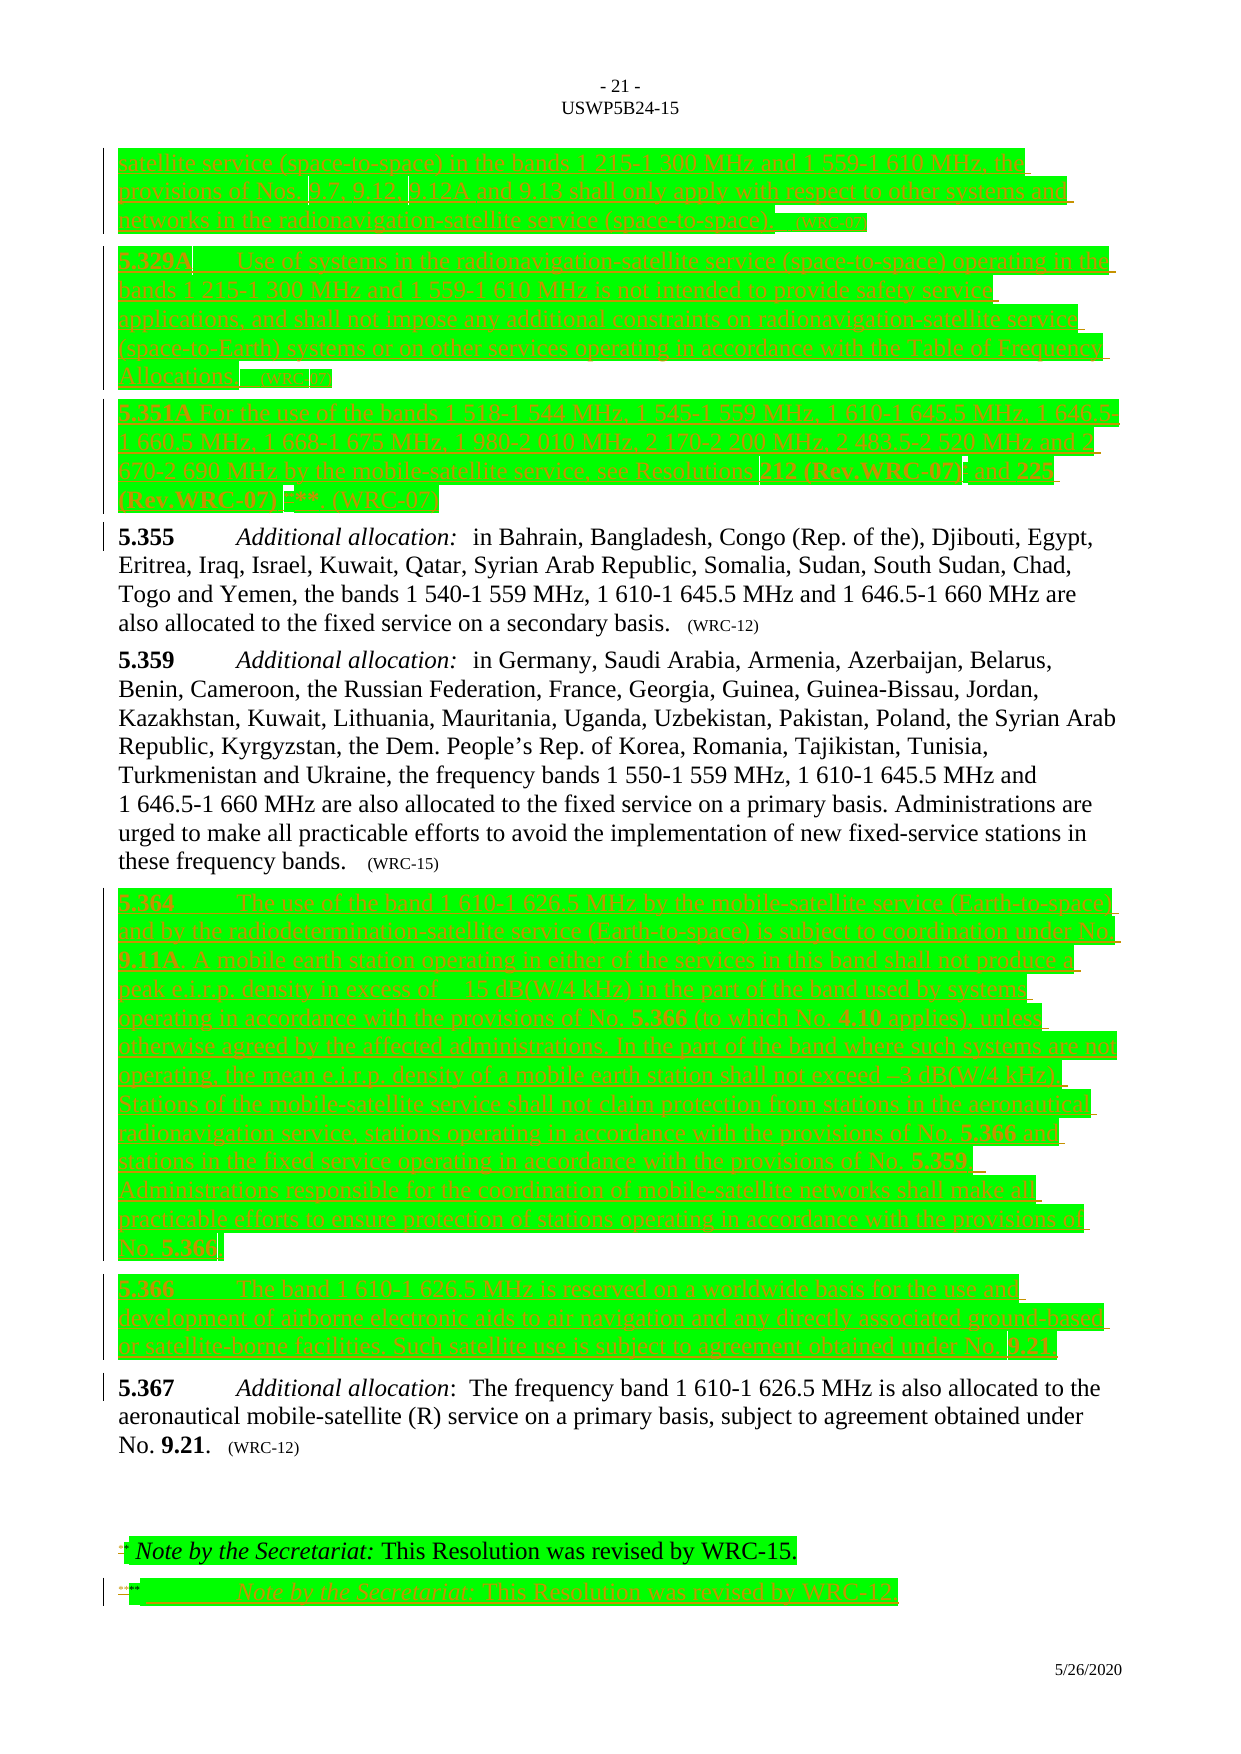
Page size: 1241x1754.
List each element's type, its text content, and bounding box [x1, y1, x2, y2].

text 5.359 Additional allocation: in Germany, Saudi Arabia, Armenia, Azerbaijan, Belarus, Benin, Cameroon, the Russian Federation, France, Georgia, Guinea, Guinea-Bissau, Jordan, Kazakhstan, Kuwait, Lithuania, Mauritania, Uganda, Uzbekistan, Pakistan, Poland, the Syrian Arab Republic, Kyrgyzstan, the Dem. People’s Rep. of Korea, Romania, Tajikistan, Tunisia, Turkmenistan and Ukraine, the frequency bands 1 550-1 559 MHz, 1 610-1 645.5 MHz and 1 646.5-1 660 MHz are also allocated to the fixed service on a primary basis. Administrations are urged to make all practicable efforts to avoid the implementation of new fixed-service stations in these frequency bands. (WRC-15) [118, 645, 1122, 875]
text 5.355 Additional allocation: in Bahrain, Bangladesh, Congo (Rep. of the), Djibouti, Egypt, Eritrea, Iraq, Israel, Kuwait, Qatar, Syrian Arab Republic, Somalia, Sudan, South Sudan, Chad, Togo and Yemen, the bands 1 540-1 559 MHz, 1 610-1 645.5 MHz and 1 646.5-1 660 MHz are also allocated to the fixed service on a secondary basis. (WRC-12) [118, 522, 1122, 637]
text 5.367 Additional allocation: The frequency band 1 610-1 626.5 MHz is also allocated to the aeronautical mobile-satellite (R) service on a primary basis, subject to agreement obtained under No. 9.21. (WRC-12) [118, 1373, 1122, 1459]
